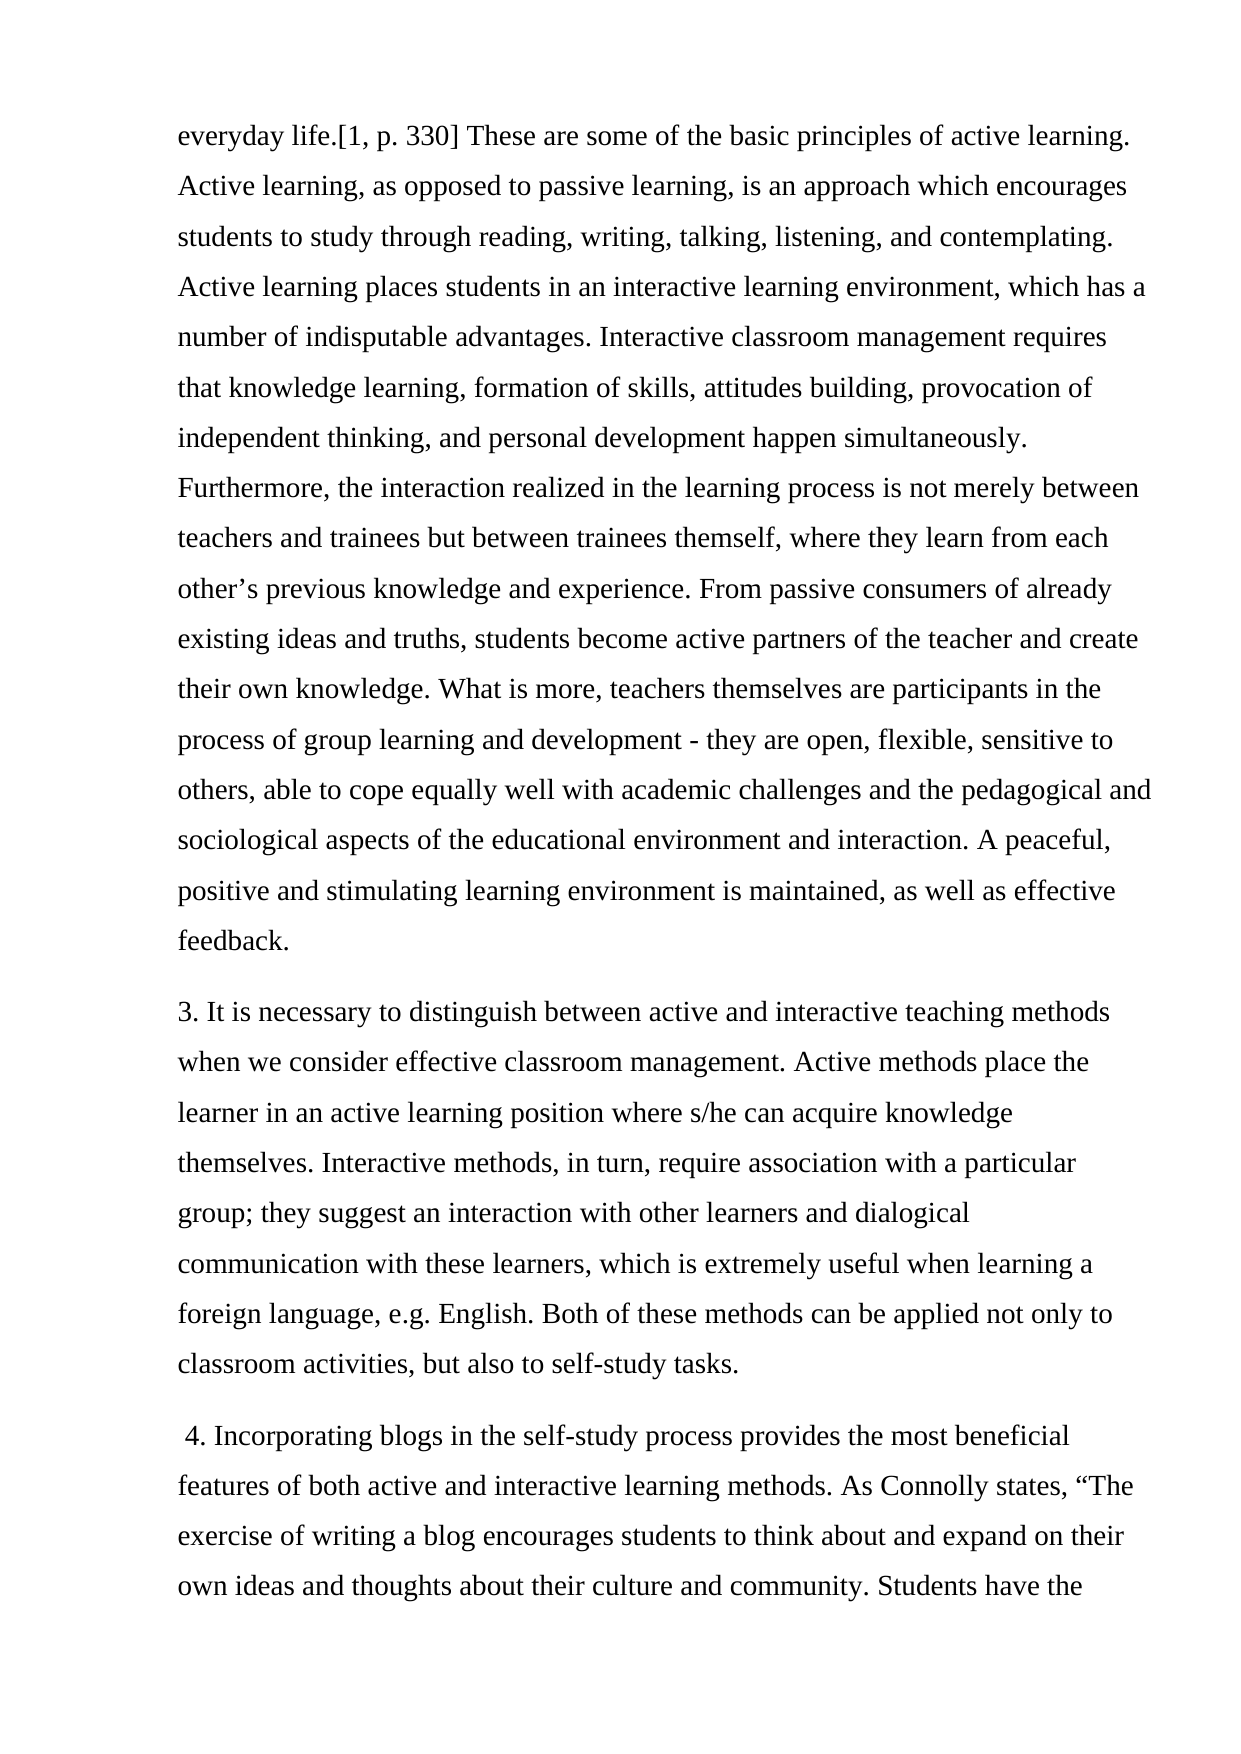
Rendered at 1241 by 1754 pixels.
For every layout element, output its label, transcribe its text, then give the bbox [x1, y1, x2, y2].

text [177, 1418, 1152, 1602]
text 3. It is necessary to distinguish between active and interactive teaching methods when we consider effective classroom management. Active methods place the learner in an active learning position where s/he can acquire knowledge themselves. Interactive methods, in turn, require association with a particular group; they suggest an interaction with other learners and dialogical communication with these learners, which is extremely useful when learning a foreign language, e.g. English. Both of these methods can be applied not only to classroom activities, but also to self-study tasks. [177, 994, 1152, 1380]
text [177, 118, 1152, 957]
